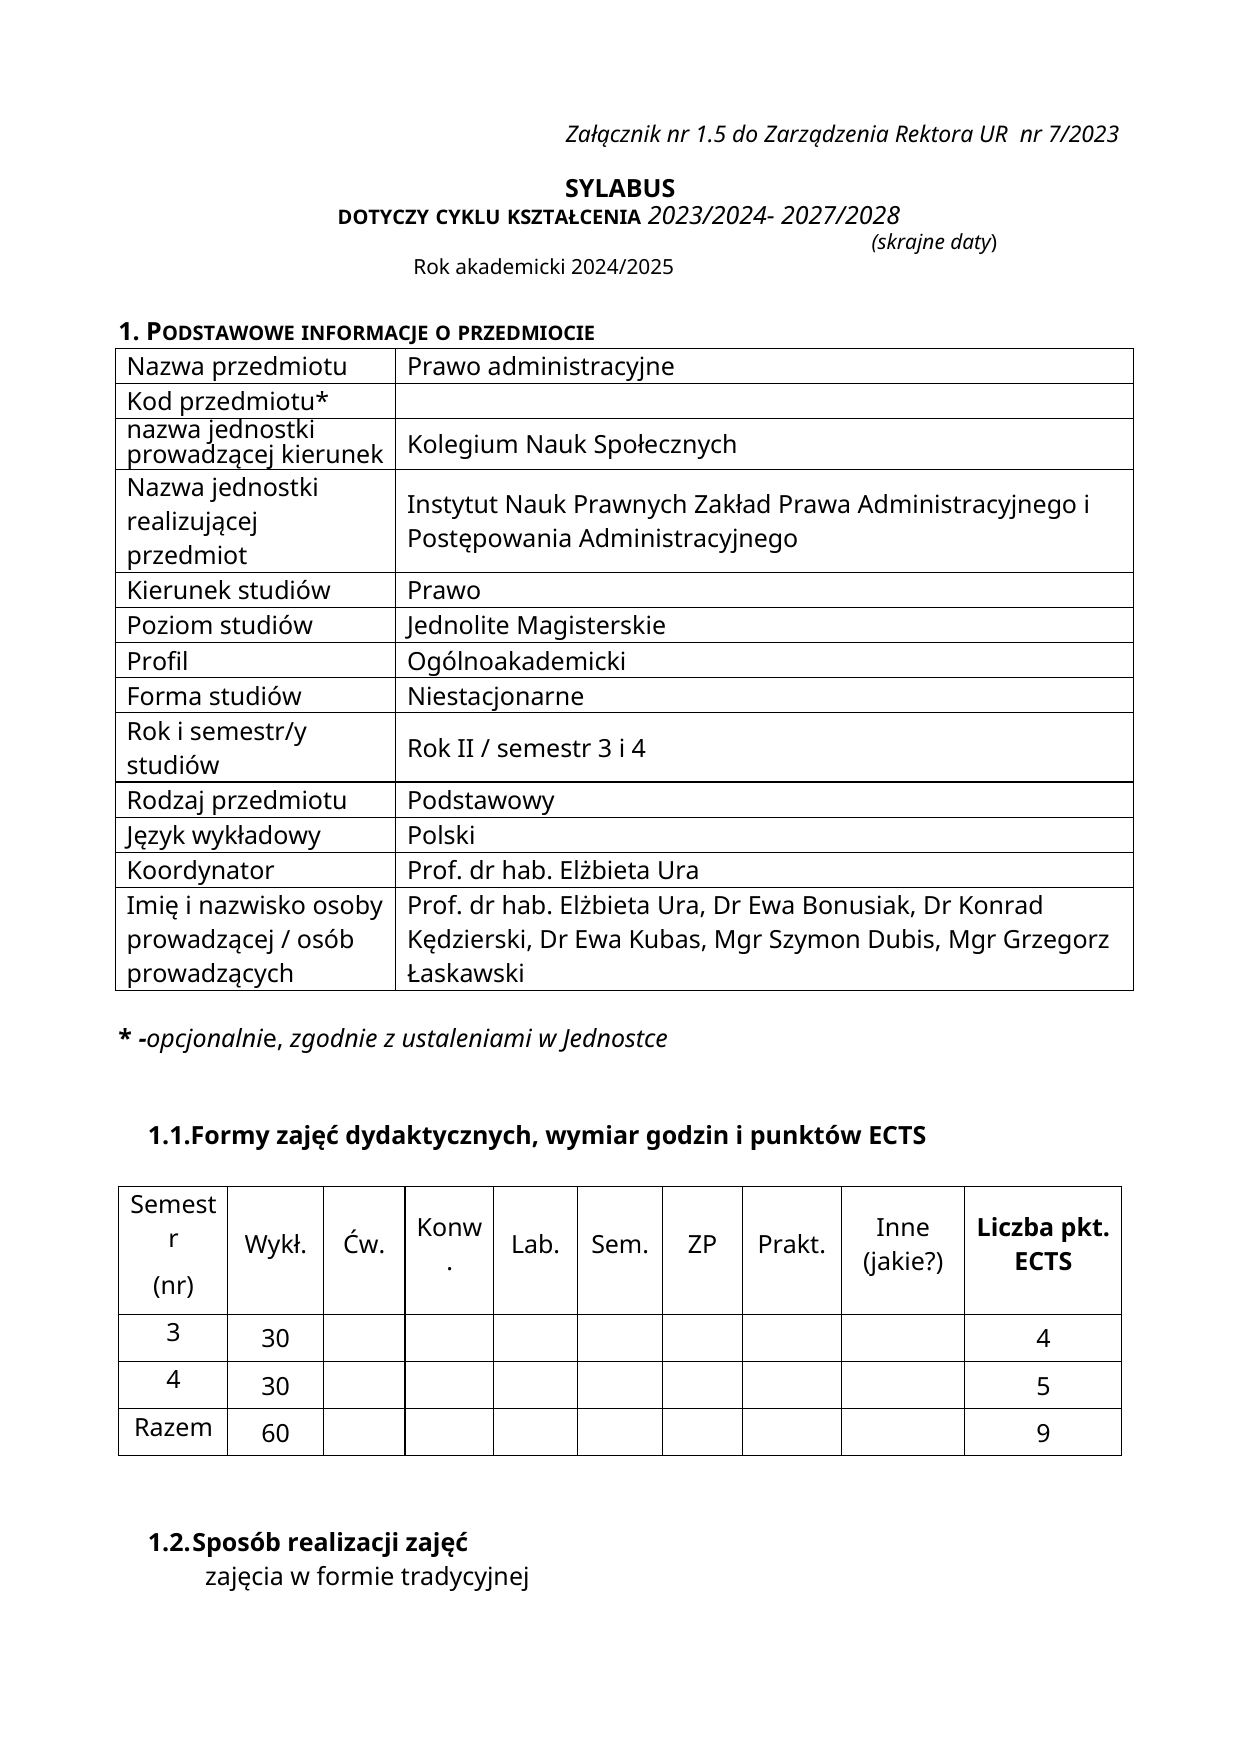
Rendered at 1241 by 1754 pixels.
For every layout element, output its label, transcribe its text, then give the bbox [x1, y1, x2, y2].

table_cell Prawo [396, 573, 1133, 607]
text 1. Podstawowe informacje o przedmiocie [118, 313, 1122, 347]
table_cell [406, 1362, 493, 1408]
text Rok akademicki 2024/2025 [118, 254, 1122, 279]
table_header Sem. [578, 1187, 662, 1314]
table_cell [406, 1409, 493, 1455]
table_cell Podstawowy [396, 783, 1133, 817]
table_cell Forma studiów [116, 678, 395, 712]
table_cell [494, 1315, 577, 1361]
table_header Inne (jakie?) [842, 1187, 964, 1314]
text (skrajne daty) [118, 229, 1122, 254]
table_cell [494, 1362, 577, 1408]
table_cell [406, 1315, 493, 1361]
table_cell [842, 1315, 964, 1361]
table_cell [743, 1362, 841, 1408]
table_cell 5 [965, 1362, 1121, 1408]
table_cell [663, 1409, 742, 1455]
table_cell Jednolite Magisterskie [396, 608, 1133, 642]
table_header Wykł. [228, 1187, 323, 1314]
table_cell [663, 1362, 742, 1408]
table_cell Koordynator [116, 853, 395, 887]
table_cell [324, 1409, 404, 1455]
table_cell [842, 1409, 964, 1455]
table_header Semestr (nr) [119, 1187, 227, 1314]
table_cell Poziom studiów [116, 608, 395, 642]
table_cell Język wykładowy [116, 818, 395, 852]
table_header ZP [663, 1187, 742, 1314]
table_cell Rodzaj przedmiotu [116, 783, 395, 817]
table_header Konw. [406, 1187, 493, 1314]
text * -opcjonalnie, zgodnie z ustaleniami w Jednostce [118, 1020, 1122, 1054]
table_cell Nazwa jednostki realizującej przedmiot [116, 470, 395, 572]
table_header Prawo administracyjne [396, 349, 1133, 382]
table_header Lab. [494, 1187, 577, 1314]
table_cell 4 [965, 1315, 1121, 1361]
table_cell Kolegium Nauk Społecznych [396, 419, 1133, 469]
table_cell [324, 1362, 404, 1408]
text dotyczy cyklu kształcenia 2023/2024- 2027/2028 [118, 204, 1122, 229]
table_cell Instytut Nauk Prawnych Zakład Prawa Administracyjnego i Postępowania Administracyjnego [396, 470, 1133, 572]
table_cell Prof. dr hab. Elżbieta Ura, Dr Ewa Bonusiak, Dr Konrad Kędzierski, Dr Ewa Kubas, Mgr Szymon Dubis, Mgr Grzegorz Łaskawski [396, 888, 1133, 990]
table_cell 9 [965, 1409, 1121, 1455]
table_cell [743, 1315, 841, 1361]
table_cell 4 [119, 1362, 227, 1408]
table_cell Profil [116, 643, 395, 677]
text Załącznik nr 1.5 do Zarządzenia Rektora UR nr 7/2023 [118, 118, 1122, 149]
table_cell [578, 1409, 662, 1455]
table_header Liczba pkt. ECTS [965, 1187, 1121, 1314]
table_cell Ogólnoakademicki [396, 643, 1133, 677]
table_cell [324, 1315, 404, 1361]
table_cell Kod przedmiotu* [116, 384, 395, 418]
table_cell [494, 1409, 577, 1455]
table_cell [663, 1315, 742, 1361]
text 1.1.Formy zajęć dydaktycznych, wymiar godzin i punktów ECTS [148, 1117, 1122, 1152]
table_header Nazwa przedmiotu [116, 349, 395, 382]
table_cell Imię i nazwisko osoby prowadzącej / osób prowadzących [116, 888, 395, 990]
table_cell nazwa jednostki prowadzącej kierunek [116, 419, 395, 469]
table_cell Niestacjonarne [396, 678, 1133, 712]
table_header Prakt. [743, 1187, 841, 1314]
table_cell [743, 1409, 841, 1455]
table_cell 60 [228, 1409, 323, 1455]
table_cell Prof. dr hab. Elżbieta Ura [396, 853, 1133, 887]
text zajęcia w formie tradycyjnej [192, 1559, 1122, 1593]
table_cell [842, 1362, 964, 1408]
table_cell [578, 1362, 662, 1408]
table_cell Kierunek studiów [116, 573, 395, 607]
table_cell [396, 384, 1133, 418]
table_cell 3 [119, 1315, 227, 1361]
table_cell Polski [396, 818, 1133, 852]
table_cell 30 [228, 1362, 323, 1408]
text SYLABUS [118, 170, 1122, 204]
table_header Ćw. [324, 1187, 404, 1314]
table_cell Razem [119, 1409, 227, 1455]
table_cell 30 [228, 1315, 323, 1361]
table_cell Rok II / semestr 3 i 4 [396, 713, 1133, 781]
table_cell [578, 1315, 662, 1361]
table_cell Rok i semestr/y studiów [116, 713, 395, 781]
text 1.2. Sposób realizacji zajęć [148, 1524, 1122, 1559]
